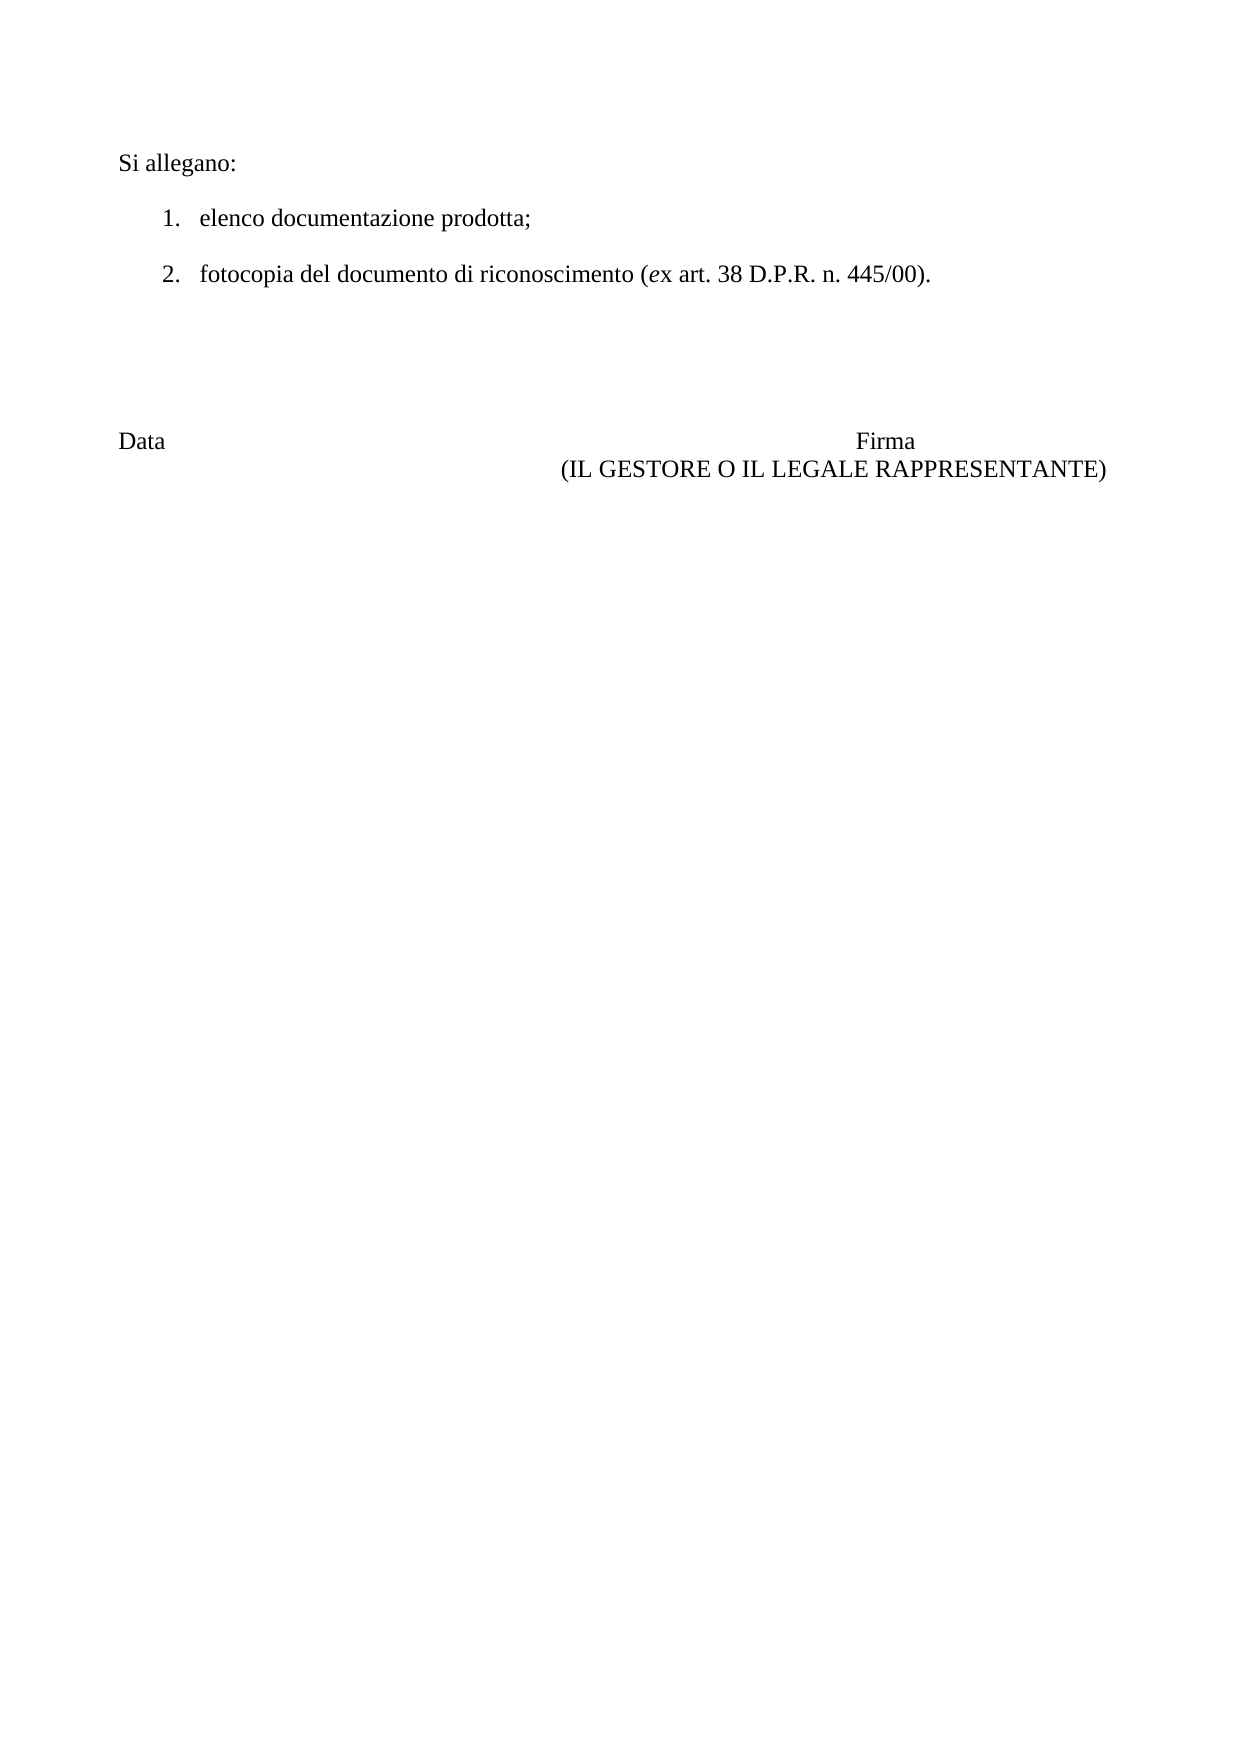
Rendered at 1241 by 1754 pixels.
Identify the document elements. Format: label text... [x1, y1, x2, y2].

list elenco documentazione prodotta; [162, 203, 1122, 232]
list fotocopia del documento di riconoscimento (ex art. 38 D.P.R. n. 445/00). [162, 259, 1122, 288]
text Data Firma [118, 426, 1122, 454]
text Si allegano: [118, 148, 1122, 176]
text (IL GESTORE O IL LEGALE RAPPRESENTANTE) [118, 454, 1122, 483]
